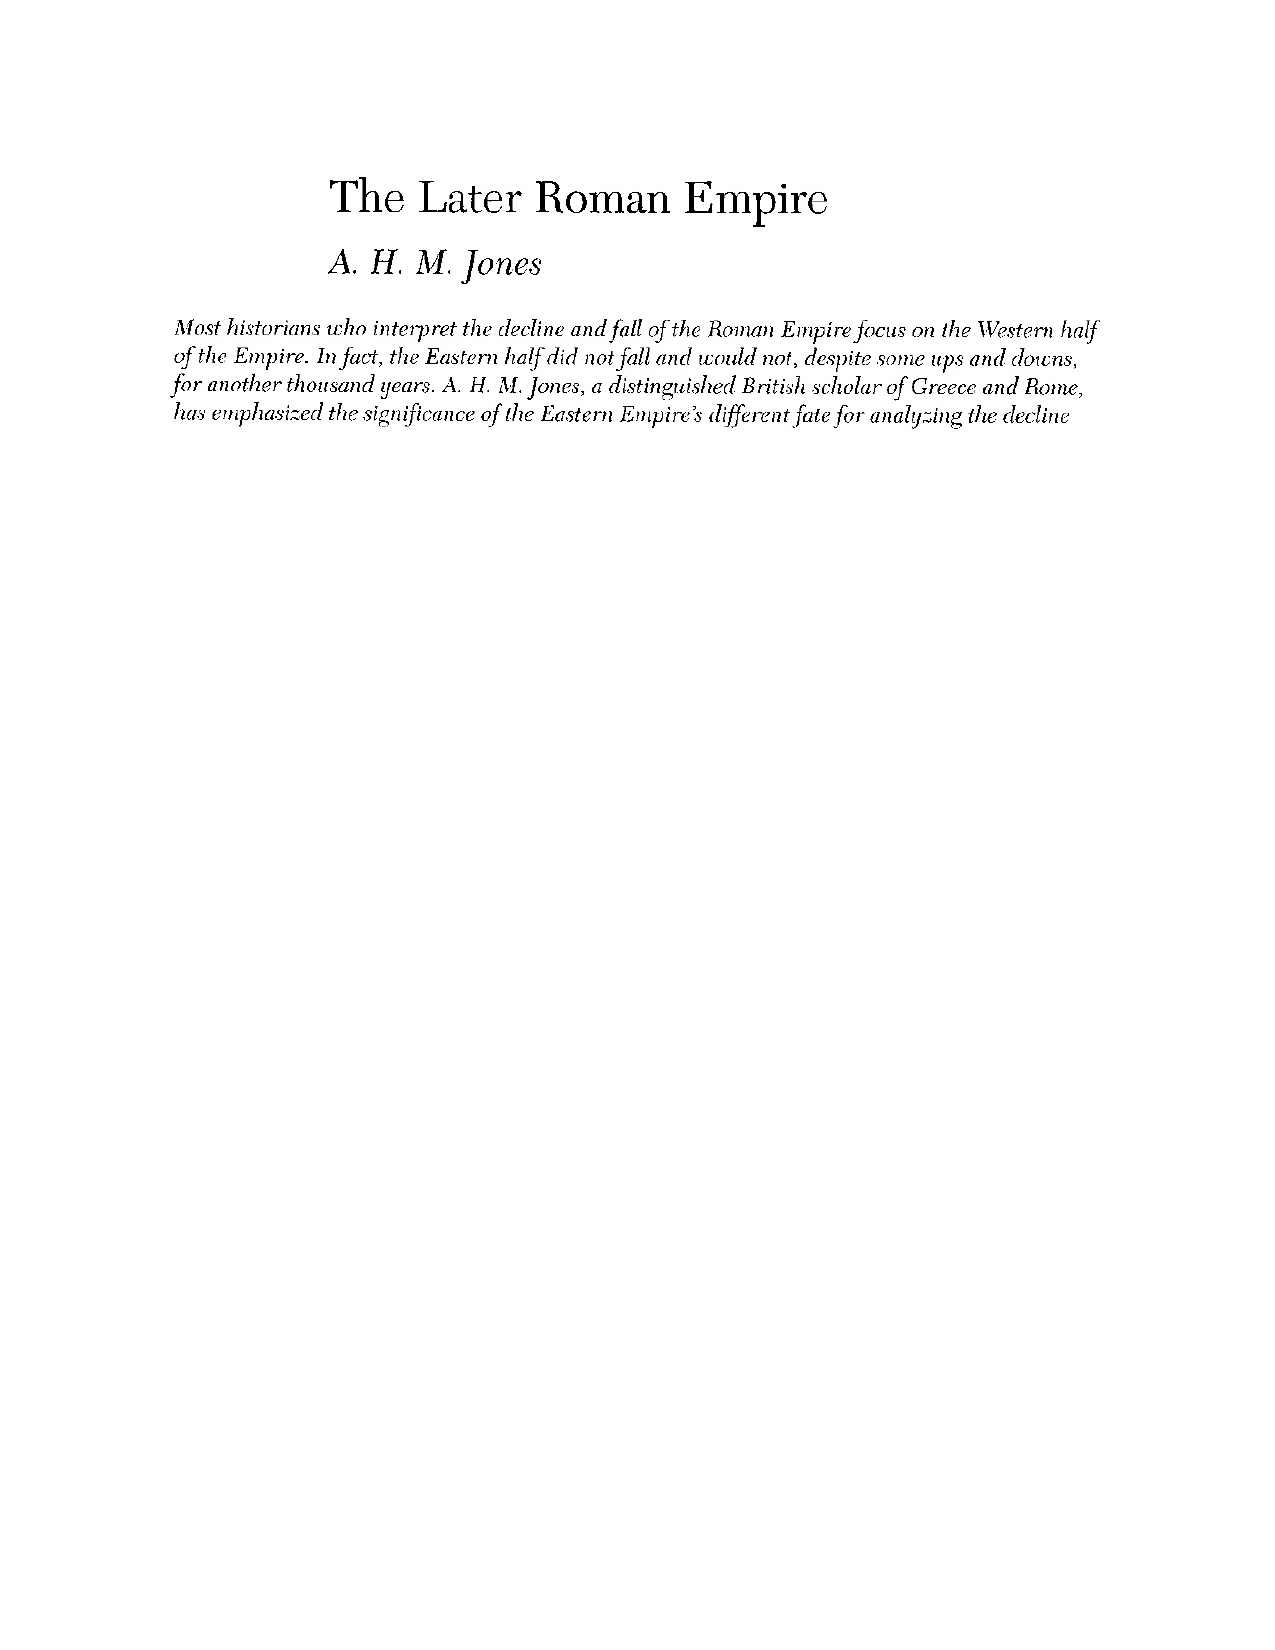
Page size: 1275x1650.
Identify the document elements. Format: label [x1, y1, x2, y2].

picture [150, 150, 1125, 440]
